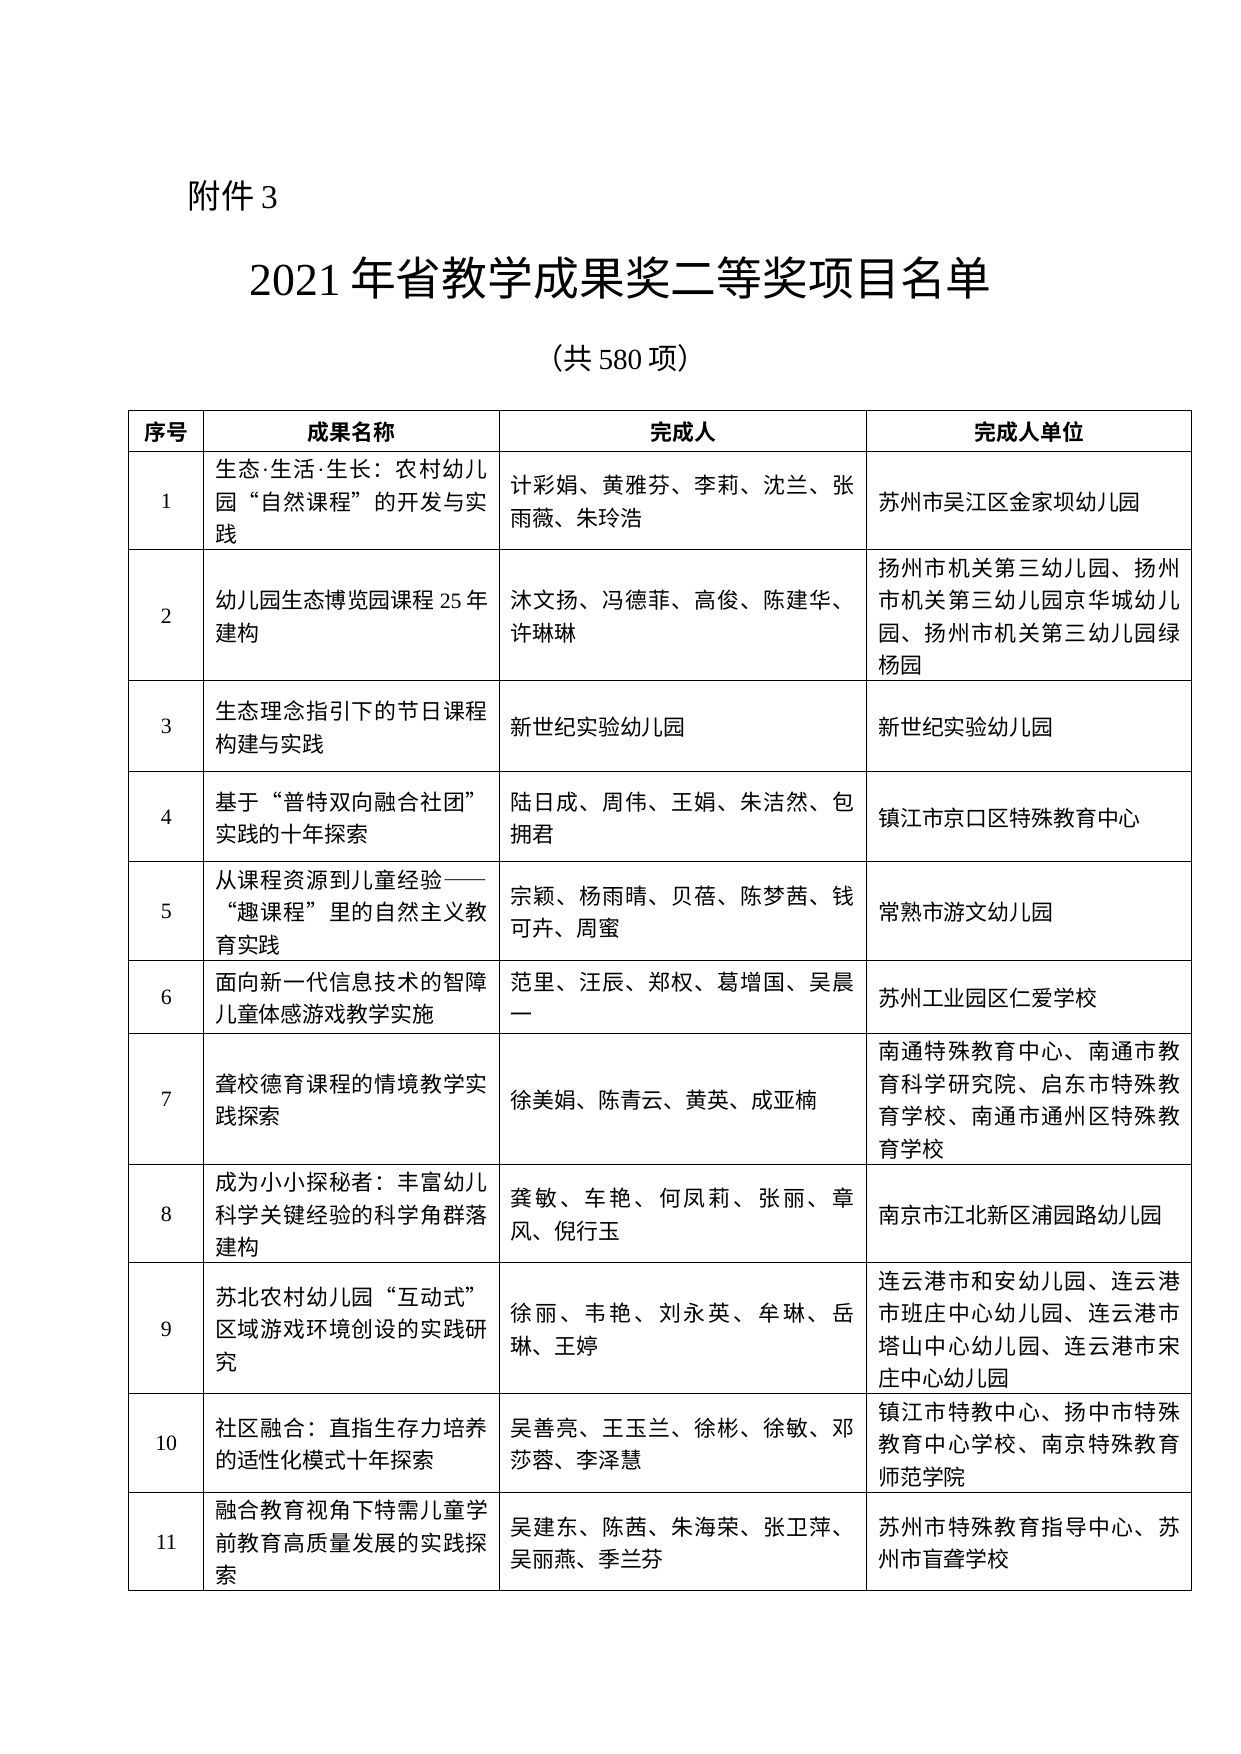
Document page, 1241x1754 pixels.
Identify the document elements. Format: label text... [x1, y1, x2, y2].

table_cell 5 [129, 862, 203, 960]
table_cell 连云港市和安幼儿园、连云港市班庄中心幼儿园、连云港市塔山中心幼儿园、连云港市宋庄中心幼儿园 [867, 1263, 1191, 1393]
table_header 序号 [129, 411, 203, 451]
text 2021年省教学成果奖二等奖项目名单 （共580项） [187, 227, 1053, 389]
table_cell 生态理念指引下的节日课程构建与实践 [204, 681, 499, 771]
table_cell 融合教育视角下特需儿童学前教育高质量发展的实践探索 [204, 1493, 499, 1590]
table_cell 镇江市特教中心、扬中市特殊教育中心学校、南京特殊教育师范学院 [867, 1394, 1191, 1492]
table_cell 10 [129, 1394, 203, 1492]
table_cell 社区融合：直指生存力培养的适性化模式十年探索 [204, 1394, 499, 1492]
table_cell 徐丽、韦艳、刘永英、牟琳、岳琳、王婷 [500, 1263, 866, 1393]
table_cell 从课程资源到儿童经验——“趣课程”里的自然主义教育实践 [204, 862, 499, 960]
table_cell 11 [129, 1493, 203, 1590]
table_cell 吴善亮、王玉兰、徐彬、徐敏、邓莎蓉、李泽慧 [500, 1394, 866, 1492]
table_cell 徐美娟、陈青云、黄英、成亚楠 [500, 1034, 866, 1164]
table_cell 南通特殊教育中心、南通市教育科学研究院、启东市特殊教育学校、南通市通州区特殊教育学校 [867, 1034, 1191, 1164]
table_cell 6 [129, 961, 203, 1033]
table_cell 龚敏、车艳、何凤莉、张丽、章风、倪行玉 [500, 1165, 866, 1262]
table_header 成果名称 [204, 411, 499, 451]
table_cell 陆日成、周伟、王娟、朱洁然、包拥君 [500, 772, 866, 861]
table_cell 4 [129, 772, 203, 861]
table_header 完成人单位 [867, 411, 1191, 451]
table_cell 聋校德育课程的情境教学实践探索 [204, 1034, 499, 1164]
table_cell 成为小小探秘者：丰富幼儿科学关键经验的科学角群落建构 [204, 1165, 499, 1262]
table_cell 苏州市特殊教育指导中心、苏州市盲聋学校 [867, 1493, 1191, 1590]
table_cell 3 [129, 681, 203, 771]
table_cell 范里、汪辰、郑权、葛增国、吴晨一 [500, 961, 866, 1033]
table_cell 基于“普特双向融合社团”实践的十年探索 [204, 772, 499, 861]
table_cell 8 [129, 1165, 203, 1262]
table_cell 1 [129, 452, 203, 549]
table_cell 2 [129, 550, 203, 680]
table_cell 7 [129, 1034, 203, 1164]
table_cell 生态·生活·生长：农村幼儿园“自然课程”的开发与实践 [204, 452, 499, 549]
table_cell 苏北农村幼儿园“互动式”区域游戏环境创设的实践研究 [204, 1263, 499, 1393]
table_cell 计彩娟、黄雅芬、李莉、沈兰、张雨薇、朱玲浩 [500, 452, 866, 549]
table_cell 常熟市游文幼儿园 [867, 862, 1191, 960]
table_cell 吴建东、陈茜、朱海荣、张卫萍、吴丽燕、季兰芬 [500, 1493, 866, 1590]
table_cell 扬州市机关第三幼儿园、扬州市机关第三幼儿园京华城幼儿园、扬州市机关第三幼儿园绿杨园 [867, 550, 1191, 680]
table_cell 新世纪实验幼儿园 [867, 681, 1191, 771]
text 附件3 [187, 162, 1053, 227]
table_header 完成人 [500, 411, 866, 451]
table_cell 面向新一代信息技术的智障儿童体感游戏教学实施 [204, 961, 499, 1033]
table_cell 幼儿园生态博览园课程25年建构 [204, 550, 499, 680]
table_cell 9 [129, 1263, 203, 1393]
table_cell 沐文扬、冯德菲、高俊、陈建华、许琳琳 [500, 550, 866, 680]
table_cell 苏州市吴江区金家坝幼儿园 [867, 452, 1191, 549]
table_cell 宗颖、杨雨晴、贝蓓、陈梦茜、钱可卉、周蜜 [500, 862, 866, 960]
table_cell 镇江市京口区特殊教育中心 [867, 772, 1191, 861]
table_cell 南京市江北新区浦园路幼儿园 [867, 1165, 1191, 1262]
table_cell 新世纪实验幼儿园 [500, 681, 866, 771]
table_cell 苏州工业园区仁爱学校 [867, 961, 1191, 1033]
